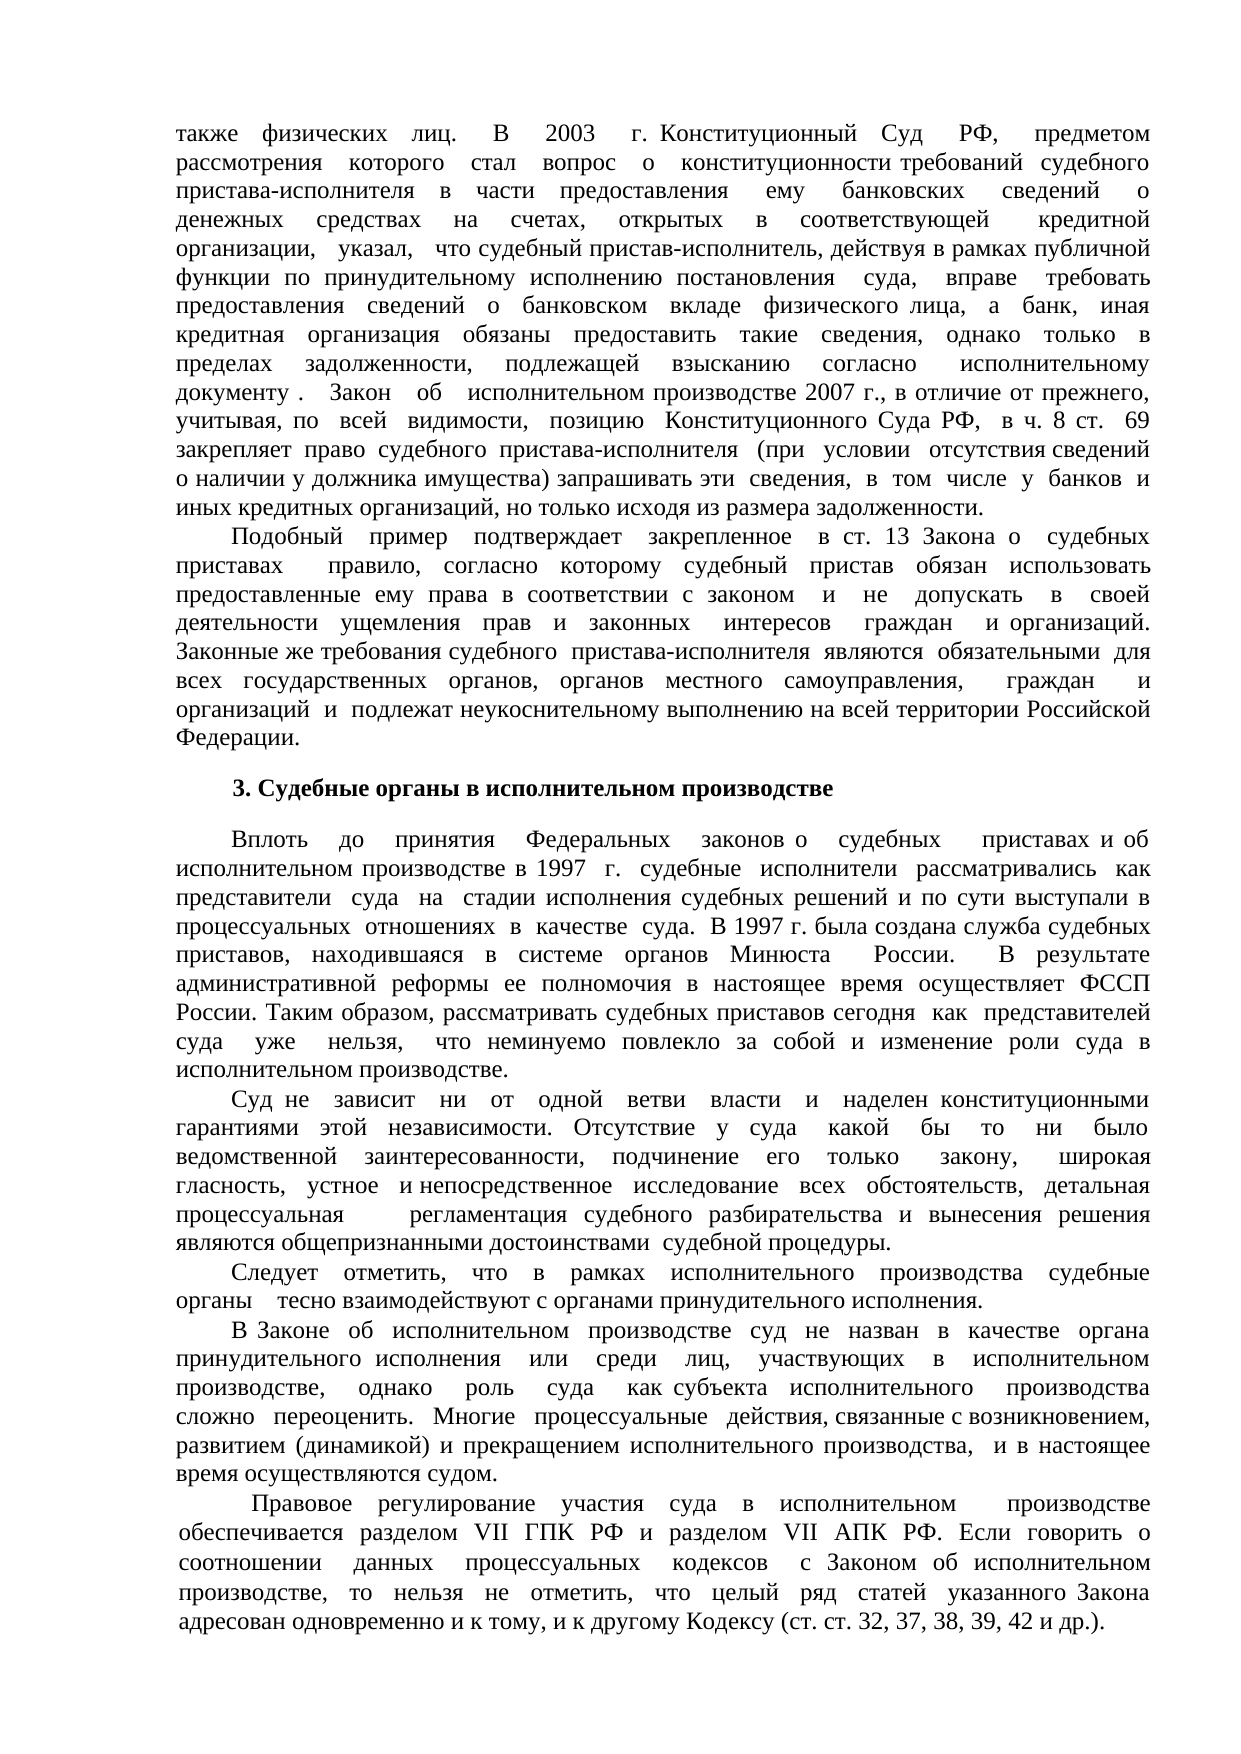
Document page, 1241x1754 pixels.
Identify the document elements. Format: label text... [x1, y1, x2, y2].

text Вплоть до принятия Федеральных законов о судебных приставах и об исполнительном производстве в 1997 г. судебные исполнители рассматривались как представители суда на стадии исполнения судебных решений и по сути выступали в процессуальных отношениях в качестве суда. В 1997 г. была создана служба судебных приставов, находившаяся в системе органов Минюста России. В результате административной реформы ее полномочия в настоящее время осуществляет ФССП России. Таким образом, рассматривать судебных приставов сегодня как представителей суда уже нельзя, что неминуемо повлекло за собой и изменение роли суда в исполнительном производстве. [176, 824, 1152, 1083]
text Правовое регулирование участия суда в исполнительном производстве обеспечивается разделом VII ГПК РФ и разделом VII АПК РФ. Если говорить о соотношении данных процессуальных кодексов с Законом об исполнительном производстве, то нельзя не отметить, что целый ряд статей указанного Закона адресован одновременно и к тому, и к другому Кодексу (ст. ст. 32, 37, 38, 39, 42 и др.). [178, 1488, 1152, 1635]
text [176, 118, 1152, 521]
text 3. Судебные органы в исполнительном производстве [177, 773, 954, 802]
text Суд не зависит ни от одной ветви власти и наделен конституционными гарантиями этой независимости. Отсутствие у суда какой бы то ни было ведомственной заинтересованности, подчинение его только закону, широкая гласность, устное и непосредственное исследование всех обстоятельств, детальная процессуальная регламентация судебного разбирательства и вынесения решения являются общепризнанными достоинствами судебной процедуры. [176, 1084, 1152, 1256]
text Следует отметить, что в рамках исполнительного производства судебные органы тесно взаимодействуют с органами принудительного исполнения. [176, 1257, 1152, 1314]
text Подобный пример подтверждает закрепленное в ст. 13 Закона о судебных приставах правило, согласно которому судебный пристав обязан использовать предоставленные ему права в соответствии с законом и не допускать в своей деятельности ущемления прав и законных интересов граждан и организаций. Законные же требования судебного пристава-исполнителя являются обязательными для всех государственных органов, органов местного самоуправления, граждан и организаций и подлежат неукоснительному выполнению на всей территории Российской Федерации. [176, 521, 1152, 751]
text В Законе об исполнительном производстве суд не назван в качестве органа принудительного исполнения или среди лиц, участвующих в исполнительном производстве, однако роль суда как субъекта исполнительного производства сложно переоценить. Многие процессуальные действия, связанные с возникновением, развитием (динамикой) и прекращением исполнительного производства, и в настоящее время осуществляются судом. [176, 1315, 1152, 1487]
